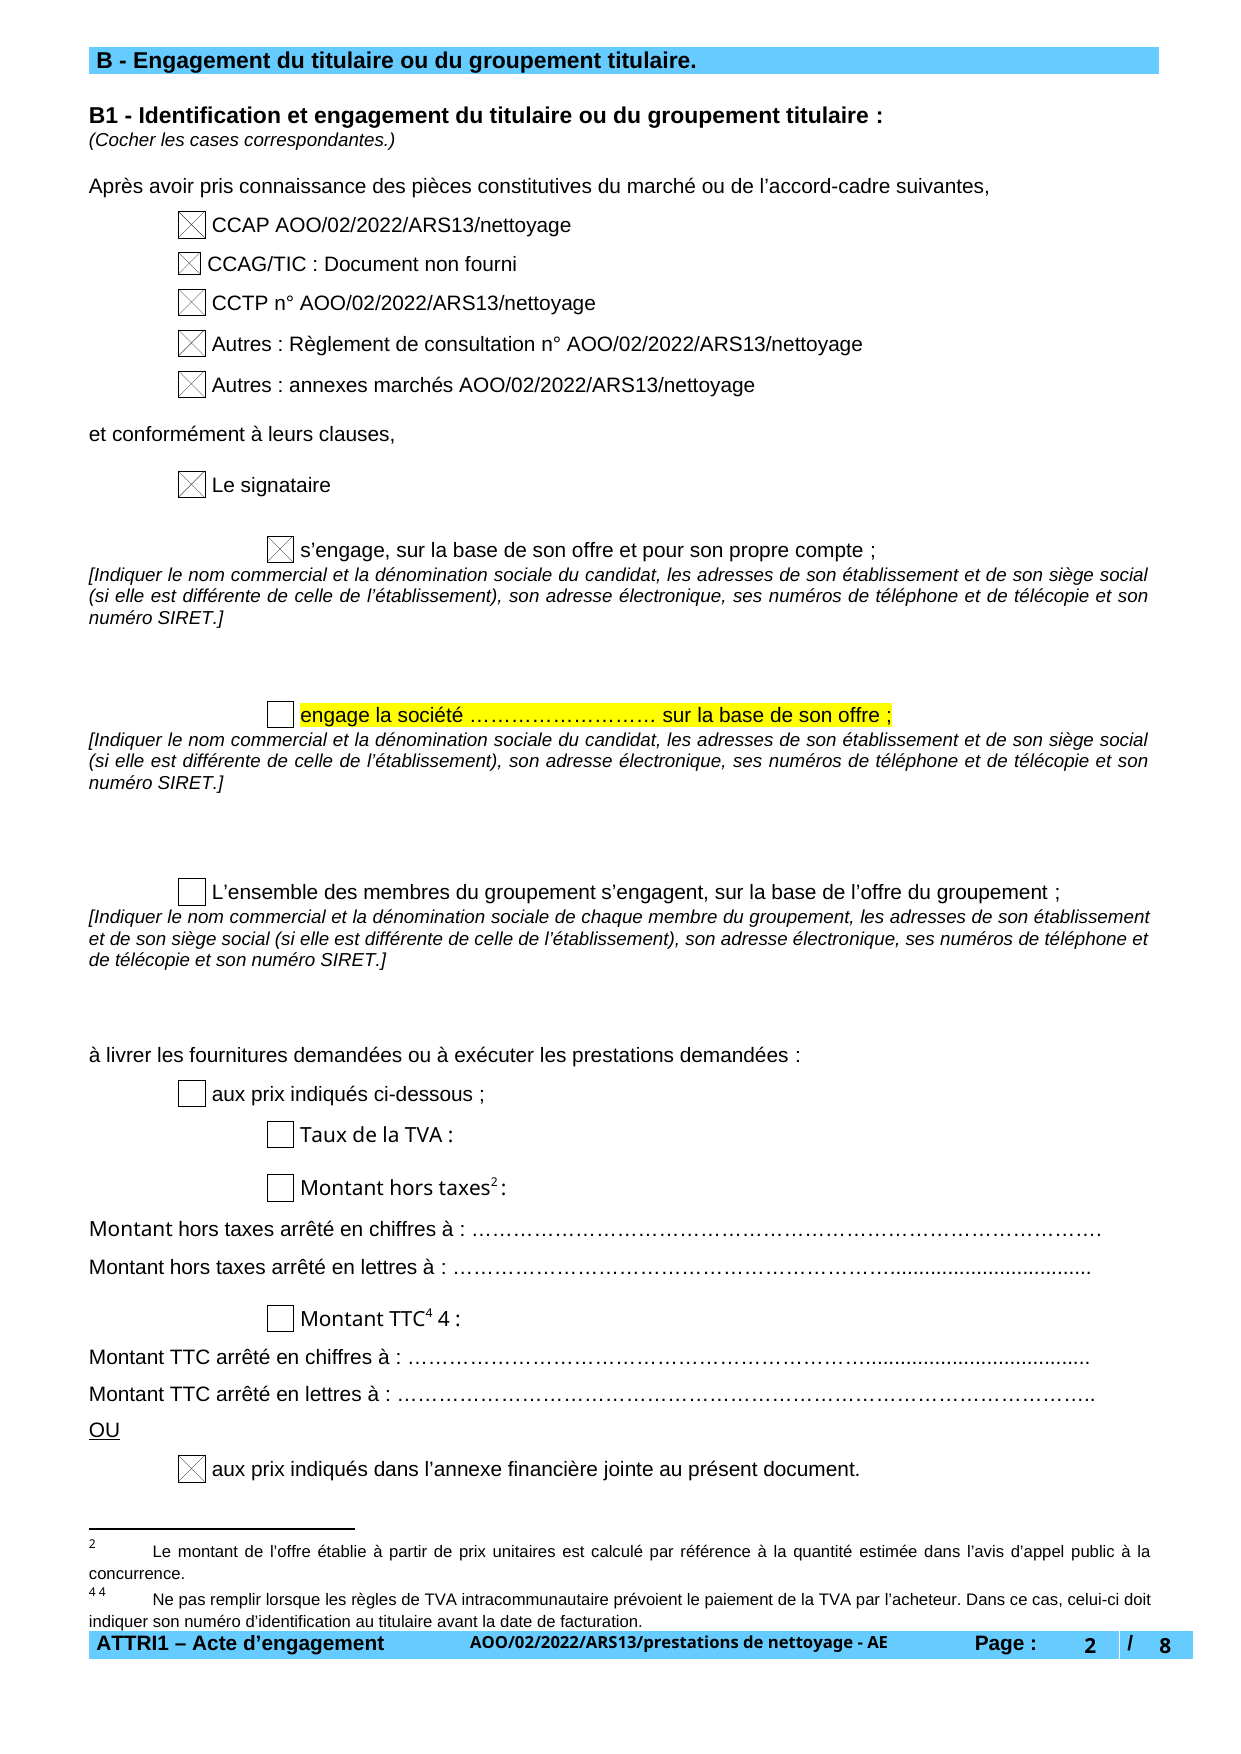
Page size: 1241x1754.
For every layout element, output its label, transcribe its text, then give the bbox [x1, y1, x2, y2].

table_header B - Engagement du titulaire ou du groupement titulaire. [89, 47, 1159, 74]
text CCTP n° AOO/02/2022/ARS13/nettoyage [205, 288, 1152, 316]
text L’ensemble des membres du groupement s’engagent, sur la base de l’offre du groupement ; [177, 877, 1152, 906]
text [Indiquer le nom commercial et la dénomination sociale du candidat, les adresses de son établissement et de son siège social (si elle est différente de celle de l’établissement), son adresse électronique, ses numéros de téléphone et de télécopie et son numéro SIRET.] [89, 563, 1152, 628]
text s’engage, sur la base de son offre et pour son propre compte ; [294, 535, 1152, 563]
text aux prix indiqués ci-dessous ; [89, 1079, 1152, 1107]
text CCAG/TIC : Document non fourni [177, 251, 1152, 275]
text Montant hors taxes arrêté en chiffres à : ………………………………………………………………………………. [89, 1214, 1152, 1243]
text OU [89, 1418, 1152, 1442]
subtitle B1 - Identification et engagement du titulaire ou du groupement titulaire : [89, 102, 1152, 128]
text Montant hors taxes arrêté en lettres à : ………………………………………………………................................... [89, 1255, 1152, 1279]
text Montant TTC arrêté en lettres à : ……………………………………………………………………………………….. [89, 1381, 1152, 1405]
text Le signataire [205, 470, 1152, 498]
text (Cocher les cases correspondantes.) [89, 128, 1152, 150]
text Taux de la TVA : [266, 1120, 1152, 1148]
text Après avoir pris connaissance des pièces constitutives du marché ou de l’accord-cadre suivantes, [89, 174, 1152, 198]
text [Indiquer le nom commercial et la dénomination sociale de chaque membre du groupement, les adresses de son établissement et de son siège social (si elle est différente de celle de l’établissement), son adresse électronique, ses numéros de téléphone et de télécopie et son numéro SIRET.] [89, 906, 1152, 971]
text Montant hors taxes : [266, 1173, 1152, 1202]
text CCAP AOO/02/2022/ARS13/nettoyage [177, 210, 1152, 239]
text à livrer les fournitures demandées ou à exécuter les prestations demandées : [89, 1042, 1152, 1066]
text Autres : Règlement de consultation n° AOO/02/2022/ARS13/nettoyage [205, 329, 1152, 357]
text engage la société ……………………… sur la base de son offre ; [266, 700, 1152, 728]
text et conformément à leurs clauses, [89, 422, 1152, 446]
text [Indiquer le nom commercial et la dénomination sociale du candidat, les adresses de son établissement et de son siège social (si elle est différente de celle de l’établissement), son adresse électronique, ses numéros de téléphone et de télécopie et son numéro SIRET.] [89, 728, 1152, 793]
text Montant TTC4 : [266, 1304, 1152, 1332]
text aux prix indiqués dans l’annexe financière jointe au présent document. [162, 1454, 1152, 1483]
text Autres : annexes marchés AOO/02/2022/ARS13/nettoyage [205, 370, 1152, 398]
text Montant TTC arrêté en chiffres à : …………………………………………………………....................................... [89, 1345, 1152, 1369]
